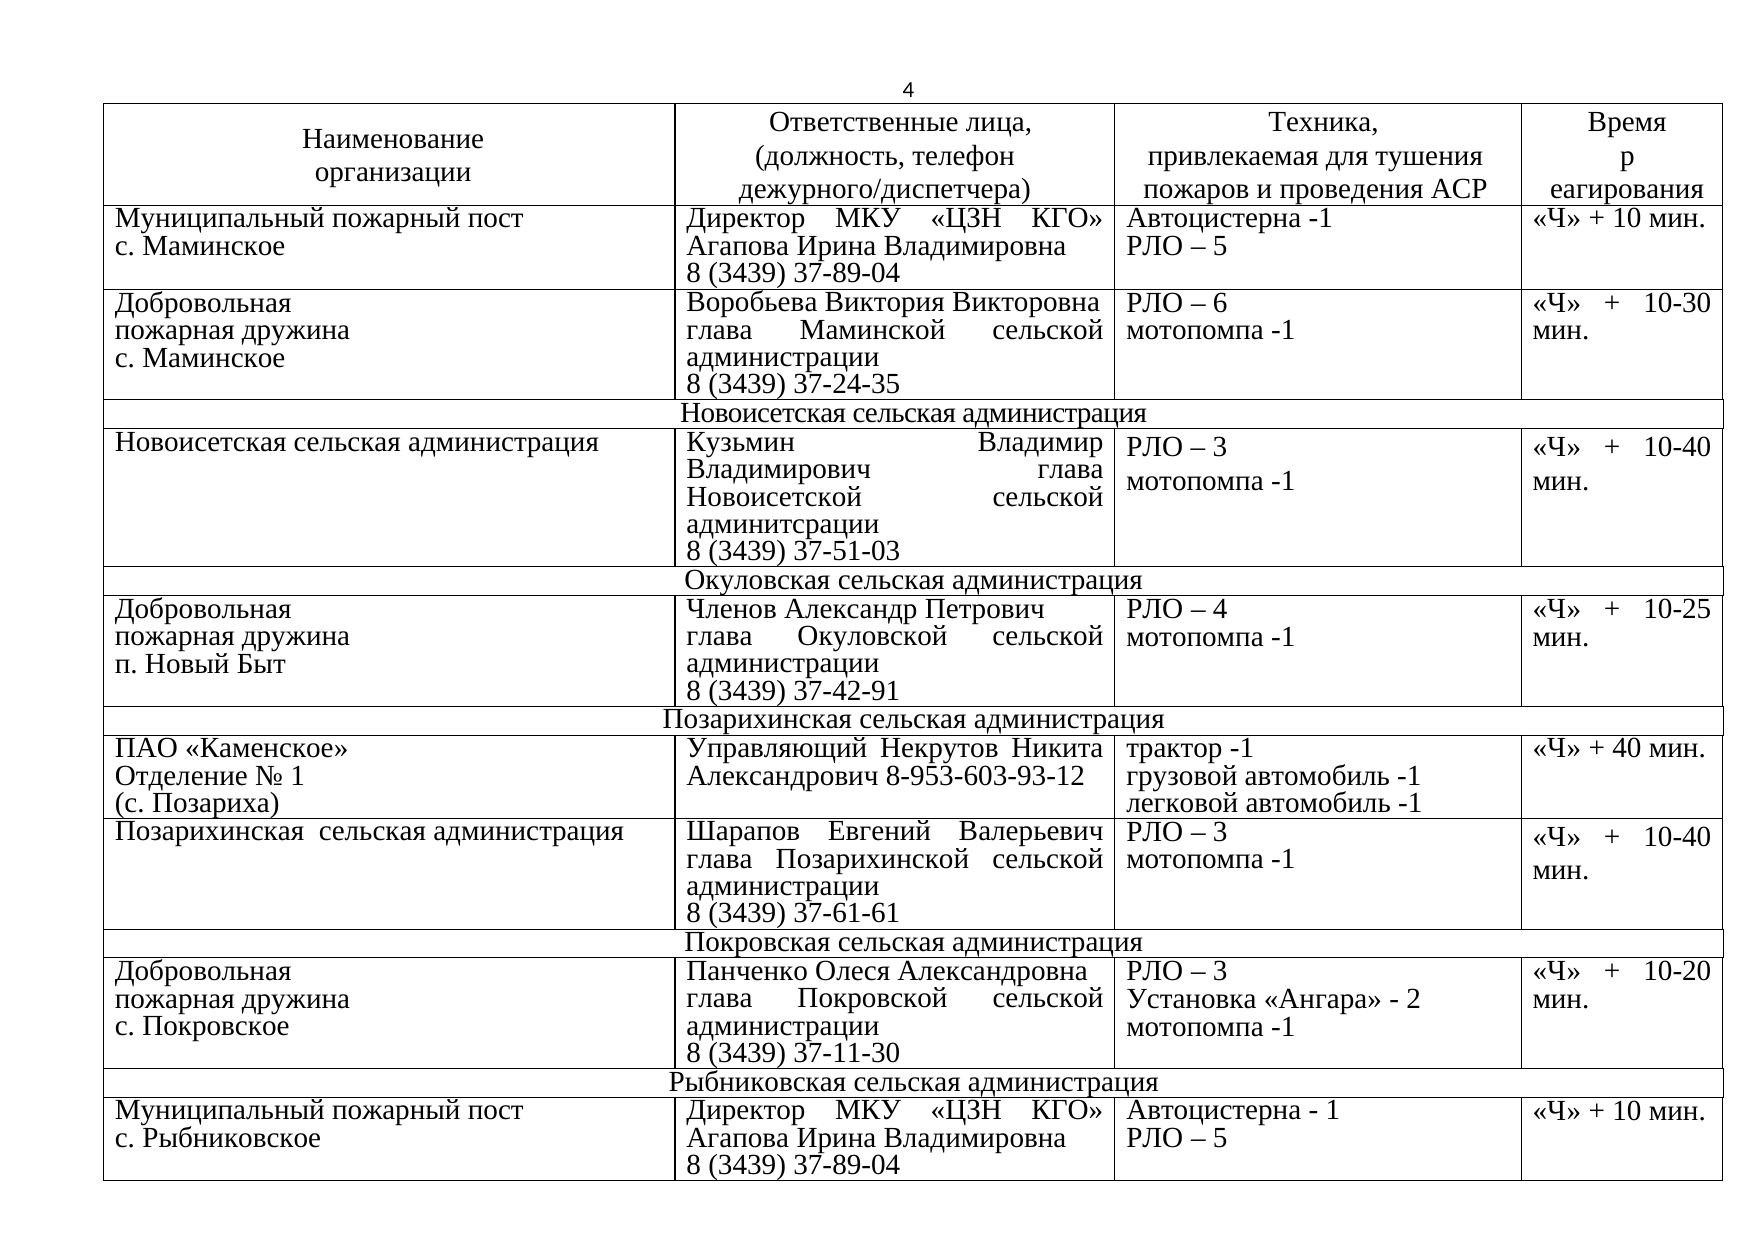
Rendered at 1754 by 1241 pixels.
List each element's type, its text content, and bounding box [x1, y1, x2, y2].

table_cell «Ч» + 10-40 мин. [1522, 429, 1722, 566]
table_cell Членов Александр Петрович глава Окуловской сельской администрации 8 (3439) 37-42-91 [676, 596, 1114, 706]
table_cell РЛО – 4 мотопомпа -1 [1115, 596, 1521, 706]
table_cell Новоисетская сельская администрация [104, 429, 674, 566]
table_cell Новоисетская сельская администрация [104, 400, 1723, 428]
table_cell трактор -1 грузовой автомобиль -1 легковой автомобиль -1 [1115, 736, 1521, 818]
table_cell РЛО – 3 мотопомпа -1 [1115, 429, 1521, 566]
table_cell «Ч» + 10-25 мин. [1522, 596, 1722, 706]
table_cell Панченко Олеся Александровна глава Покровской сельской администрации 8 (3439) 37-11-30 [676, 958, 1114, 1068]
table_cell РЛО – 3 мотопомпа -1 [1115, 819, 1521, 928]
table_cell «Ч» + 10-20 мин. [1522, 958, 1722, 1068]
table_cell РЛО – 3 Установка «Ангара» - 2 мотопомпа -1 [1115, 958, 1521, 1068]
table_cell Автоцистерна -1 РЛО – 5 [1115, 206, 1521, 289]
table_cell Позарихинская сельская администрация [104, 819, 674, 928]
table_header Техника, привлекаемая для тушения пожаров и проведения АСР [1115, 104, 1521, 205]
table_cell Директор МКУ «ЦЗН КГО» Агапова Ирина Владимировна 8 (3439) 37-89-04 [676, 1098, 1114, 1180]
table_cell Шарапов Евгений Валерьевич глава Позарихинской сельской администрации 8 (3439) 37-61-61 [676, 819, 1114, 928]
table_cell Добровольная пожарная дружина с. Покровское [104, 958, 674, 1068]
table_cell «Ч» + 10 мин. [1522, 206, 1722, 289]
table_cell Окуловская сельская администрация [104, 567, 1723, 595]
table_cell Добровольная пожарная дружина п. Новый Быт [104, 596, 674, 706]
table_cell «Ч» + 40 мин. [1522, 736, 1722, 818]
table_cell «Ч» + 10-40 мин. [1522, 819, 1722, 928]
table_cell «Ч» + 10-30 мин. [1522, 290, 1722, 399]
table_cell Управляющий Некрутов Никита Александрович 8-953-603-93-12 [676, 736, 1114, 818]
table_cell «Ч» + 10 мин. [1522, 1098, 1722, 1180]
table_cell Муниципальный пожарный пост с. Рыбниковское [104, 1098, 674, 1180]
table_cell Покровская сельская администрация [104, 930, 1723, 957]
table_cell ПАО «Каменское» Отделение № 1 (с. Позариха) [104, 736, 674, 818]
table_cell Добровольная пожарная дружина с. Маминское [104, 290, 674, 399]
table_cell Воробьева Виктория Викторовна глава Маминской сельской администрации 8 (3439) 37-24-35 [676, 290, 1114, 399]
table_cell Муниципальный пожарный пост с. Маминское [104, 206, 674, 289]
table_cell РЛО – 6 мотопомпа -1 [1115, 290, 1521, 399]
table_cell Рыбниковская сельская администрация [104, 1069, 1723, 1097]
table_header Наименование организации [104, 104, 674, 205]
table_cell Директор МКУ «ЦЗН КГО» Агапова Ирина Владимировна 8 (3439) 37-89-04 [676, 206, 1114, 289]
table_cell Автоцистерна - 1 РЛО – 5 [1115, 1098, 1521, 1180]
table_header Время реагирования [1522, 104, 1722, 205]
table_cell Кузьмин Владимир Владимирович глава Новоисетской сельской админитсрации 8 (3439) 37-51-03 [676, 429, 1114, 566]
table_header Ответственные лица, (должность, телефон дежурного/диспетчера) [676, 104, 1114, 205]
table_cell Позарихинская сельская администрация [104, 707, 1723, 734]
